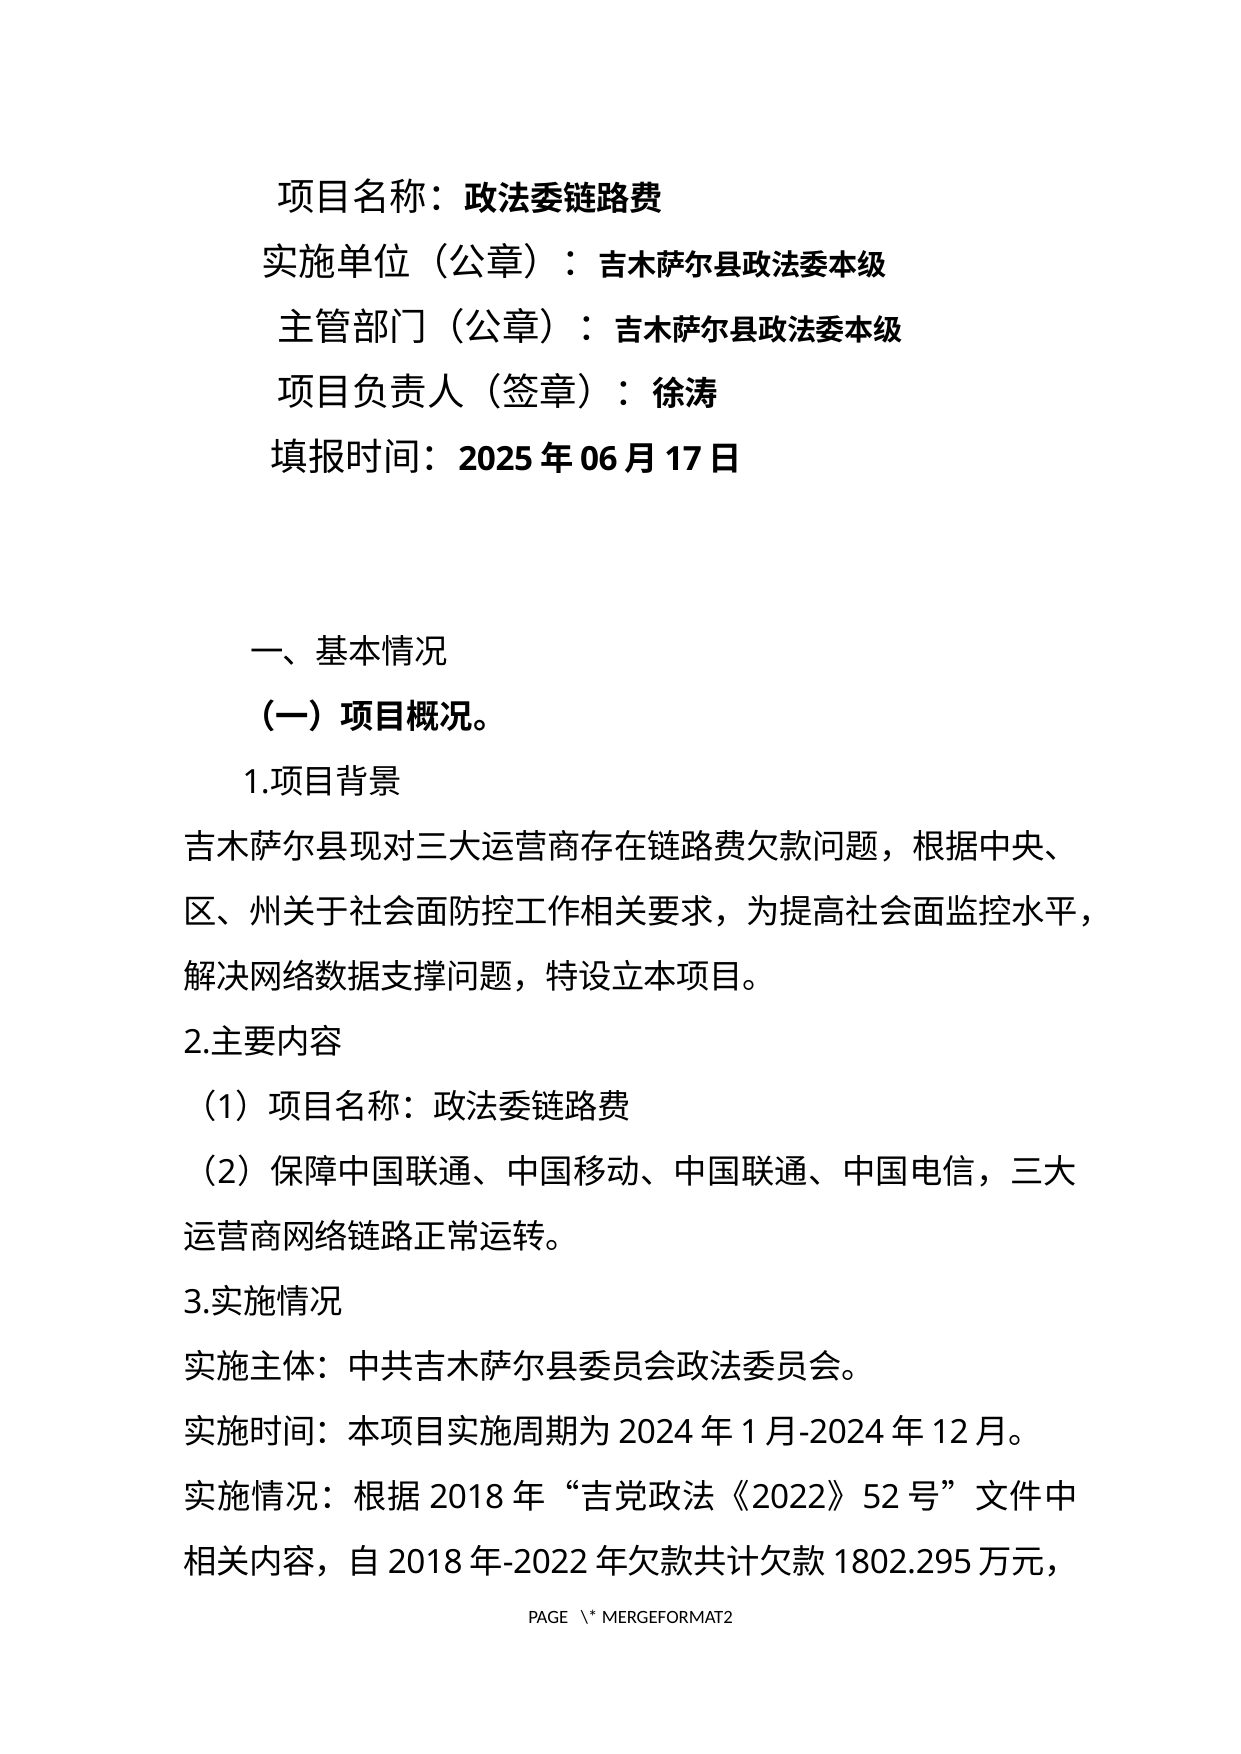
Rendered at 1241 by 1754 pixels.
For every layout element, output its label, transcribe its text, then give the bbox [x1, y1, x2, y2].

text 项目负责人（签章）：徐涛 [183, 357, 1078, 422]
text 填报时间：2025年06月17日 [211, 422, 1078, 487]
text 实施单位（公章）：吉木萨尔县政法委本级 [183, 227, 1078, 292]
text （一）项目概况。 [183, 682, 1078, 747]
text 项目名称：政法委链路费 [183, 162, 1078, 227]
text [183, 747, 1078, 1592]
text 一、基本情况 [183, 617, 1078, 682]
text 主管部门（公章）：吉木萨尔县政法委本级 [183, 292, 1078, 357]
